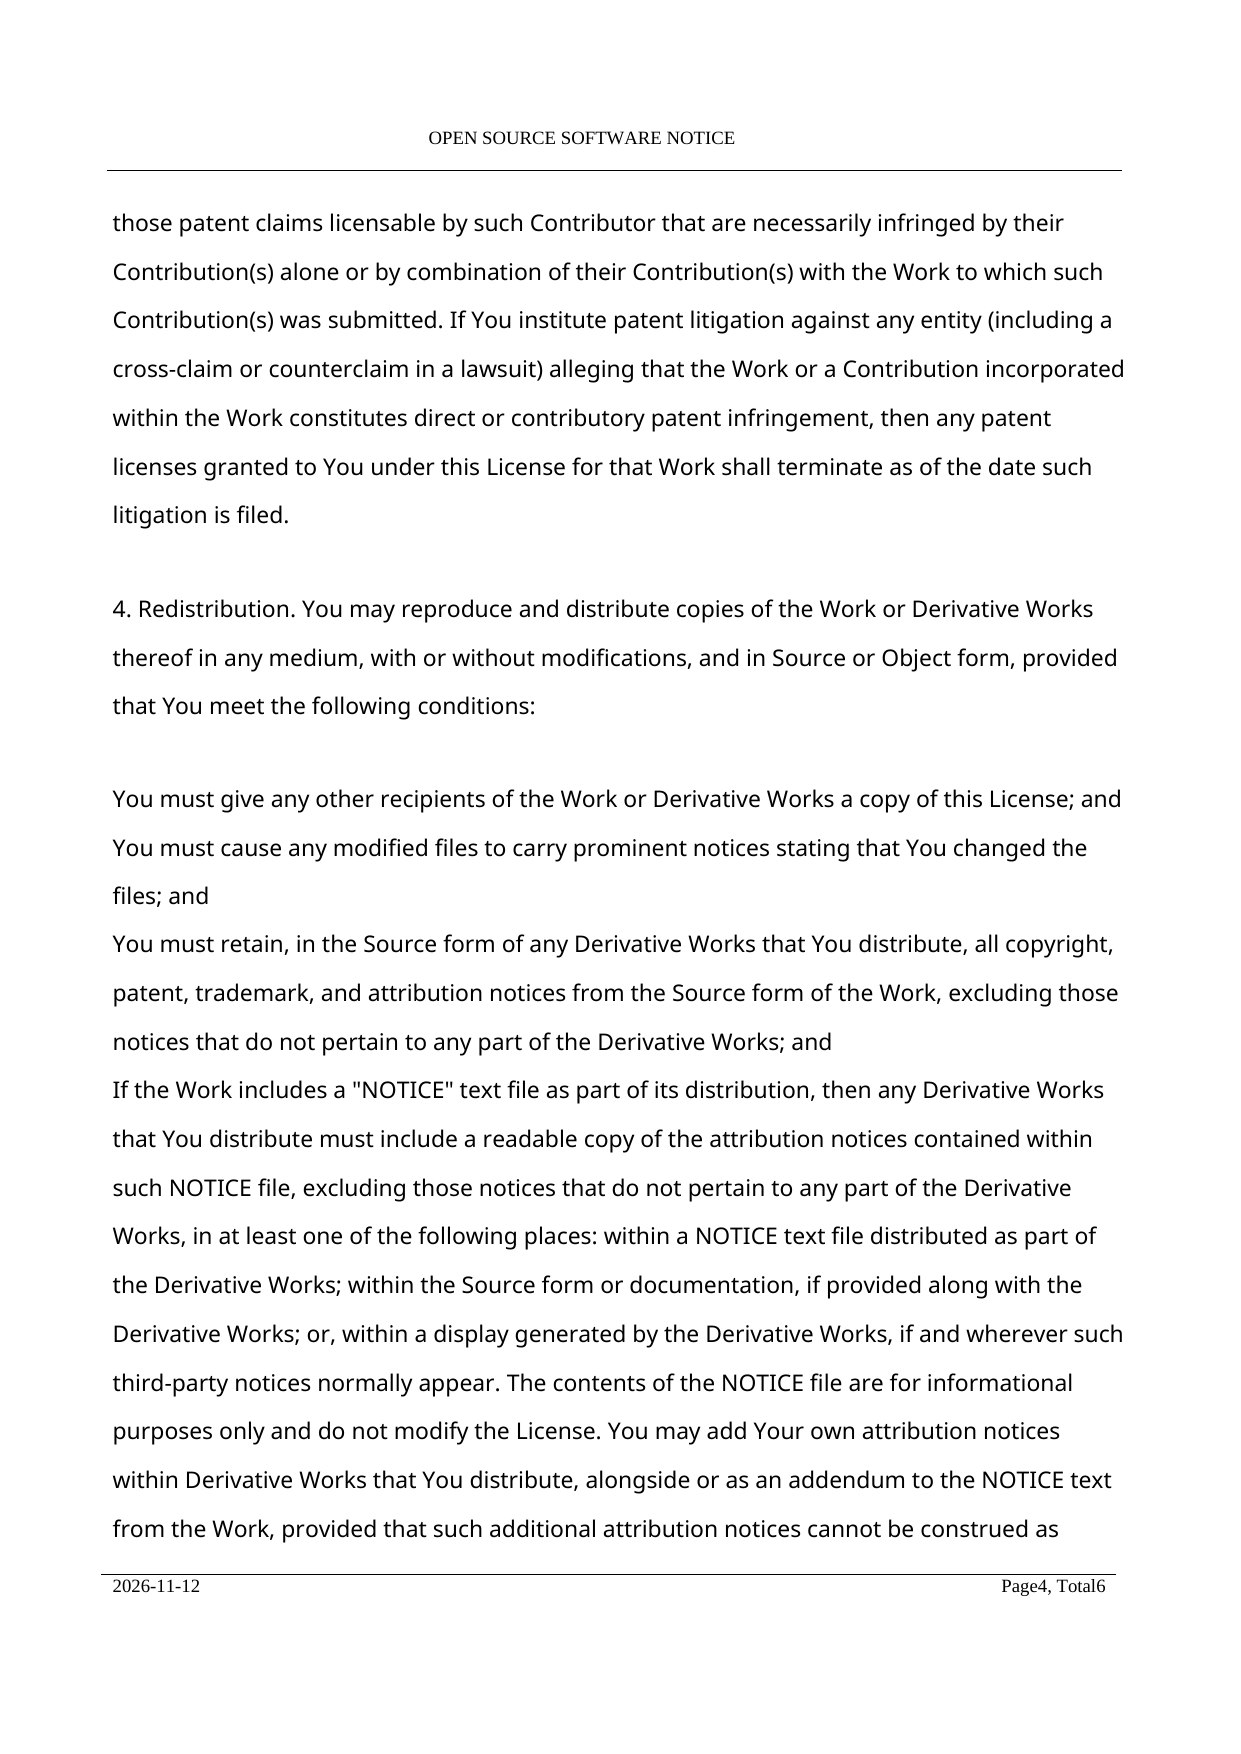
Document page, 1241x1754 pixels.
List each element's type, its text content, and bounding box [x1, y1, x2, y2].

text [112, 206, 1128, 531]
text You must cause any modified files to carry prominent notices stating that You changed the files; and [112, 831, 1128, 912]
text 4. Redistribution. You may reproduce and distribute copies of the Work or Derivative Works thereof in any medium, with or without modifications, and in Source or Object form, provided that You meet the following conditions: [112, 592, 1128, 722]
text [112, 1073, 1128, 1545]
text You must give any other recipients of the Work or Derivative Works a copy of this License; and [112, 783, 1128, 815]
text You must retain, in the Source form of any Derivative Works that You distribute, all copyright, patent, trademark, and attribution notices from the Source form of the Work, excluding those notices that do not pertain to any part of the Derivative Works; and [112, 928, 1128, 1058]
